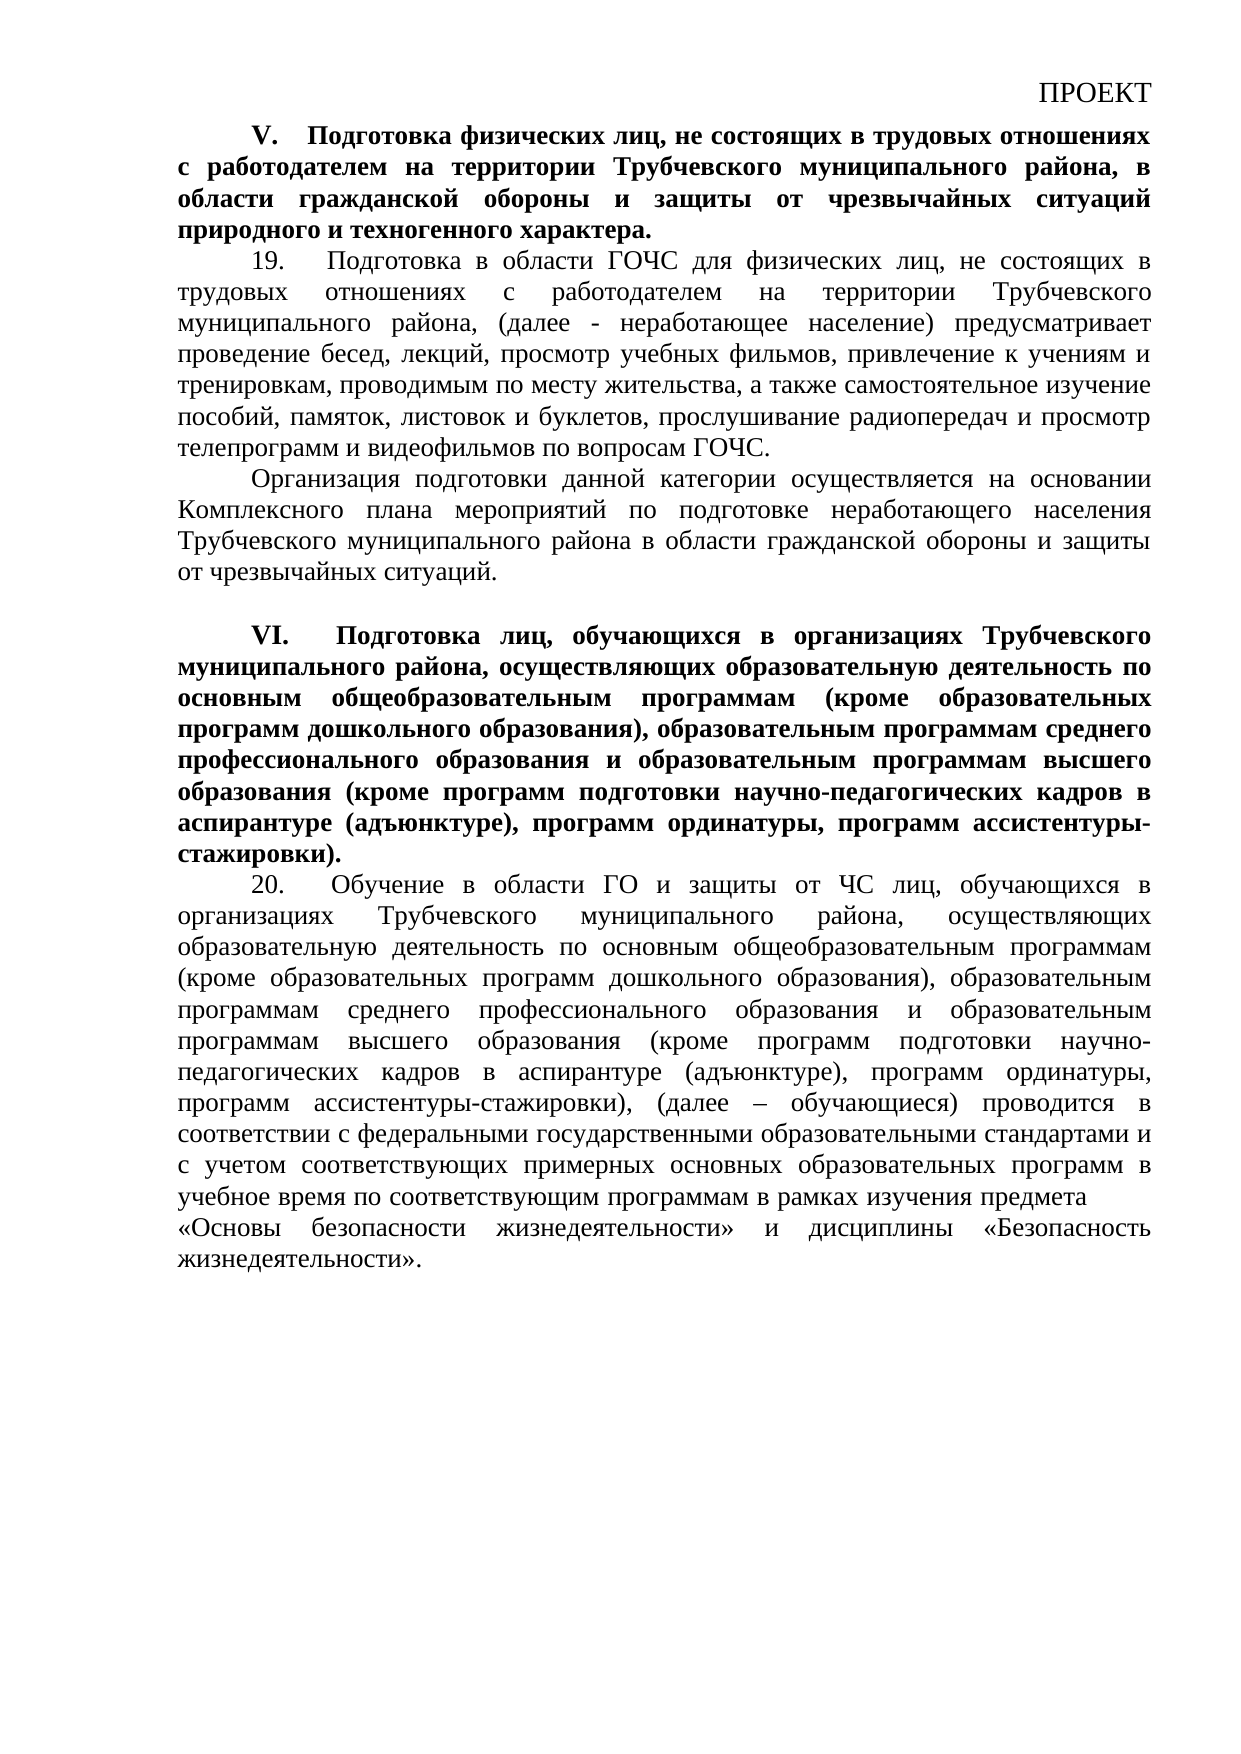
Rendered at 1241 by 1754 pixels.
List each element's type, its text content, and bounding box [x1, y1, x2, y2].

text «Основы безопасности жизнедеятельности» и дисциплины «Безопасность жизнедеятельности». [177, 1211, 1152, 1273]
subtitle Подготовка физических лиц, не состоящих в трудовых отношениях с работодателем на территории Трубчевского муниципального района, в области гражданской обороны и защиты от чрезвычайных ситуаций природного и техногенного характера. [177, 118, 1152, 244]
subtitle Подготовка лиц, обучающихся в организациях Трубчевского муниципального района, осуществляющих образовательную деятельность по основным общеобразовательным программам (кроме образовательных программ дошкольного образования), образовательным программам среднего профессионального образования и образовательным программам высшего образования (кроме программ подготовки научно-педагогических кадров в аспирантуре (адъюнктуре), программ ординатуры, программ ассистентуры- стажировки). [177, 618, 1152, 868]
list Обучение в области ГО и защиты от ЧС лиц, обучающихся в организациях Трубчевского муниципального района, осуществляющих образовательную деятельность по основным общеобразовательным программам (кроме образовательных программ дошкольного образования), образовательным программам среднего профессионального образования и образовательным программам высшего образования (кроме программ подготовки научно- педагогических кадров в аспирантуре (адъюнктуре), программ ординатуры, программ ассистентуры-стажировки), (далее – обучающиеся) проводится в соответствии с федеральными государственными образовательными стандартами и с учетом соответствующих примерных основных образовательных программ в учебное время по соответствующим программам в рамках изучения предмета [177, 868, 1152, 1211]
text Организация подготовки данной категории осуществляется на основании Комплексного плана мероприятий по подготовке неработающего населения Трубчевского муниципального района в области гражданской обороны и защиты от чрезвычайных ситуаций. [177, 462, 1152, 587]
list Подготовка в области ГОЧС для физических лиц, не состоящих в трудовых отношениях с работодателем на территории Трубчевского муниципального района, (далее - неработающее население) предусматривает проведение бесед, лекций, просмотр учебных фильмов, привлечение к учениям и тренировкам, проводимым по месту жительства, а также самостоятельное изучение пособий, памяток, листовок и буклетов, прослушивание радиопередач и просмотр телепрограмм и видеофильмов по вопросам ГОЧС. [177, 244, 1152, 462]
